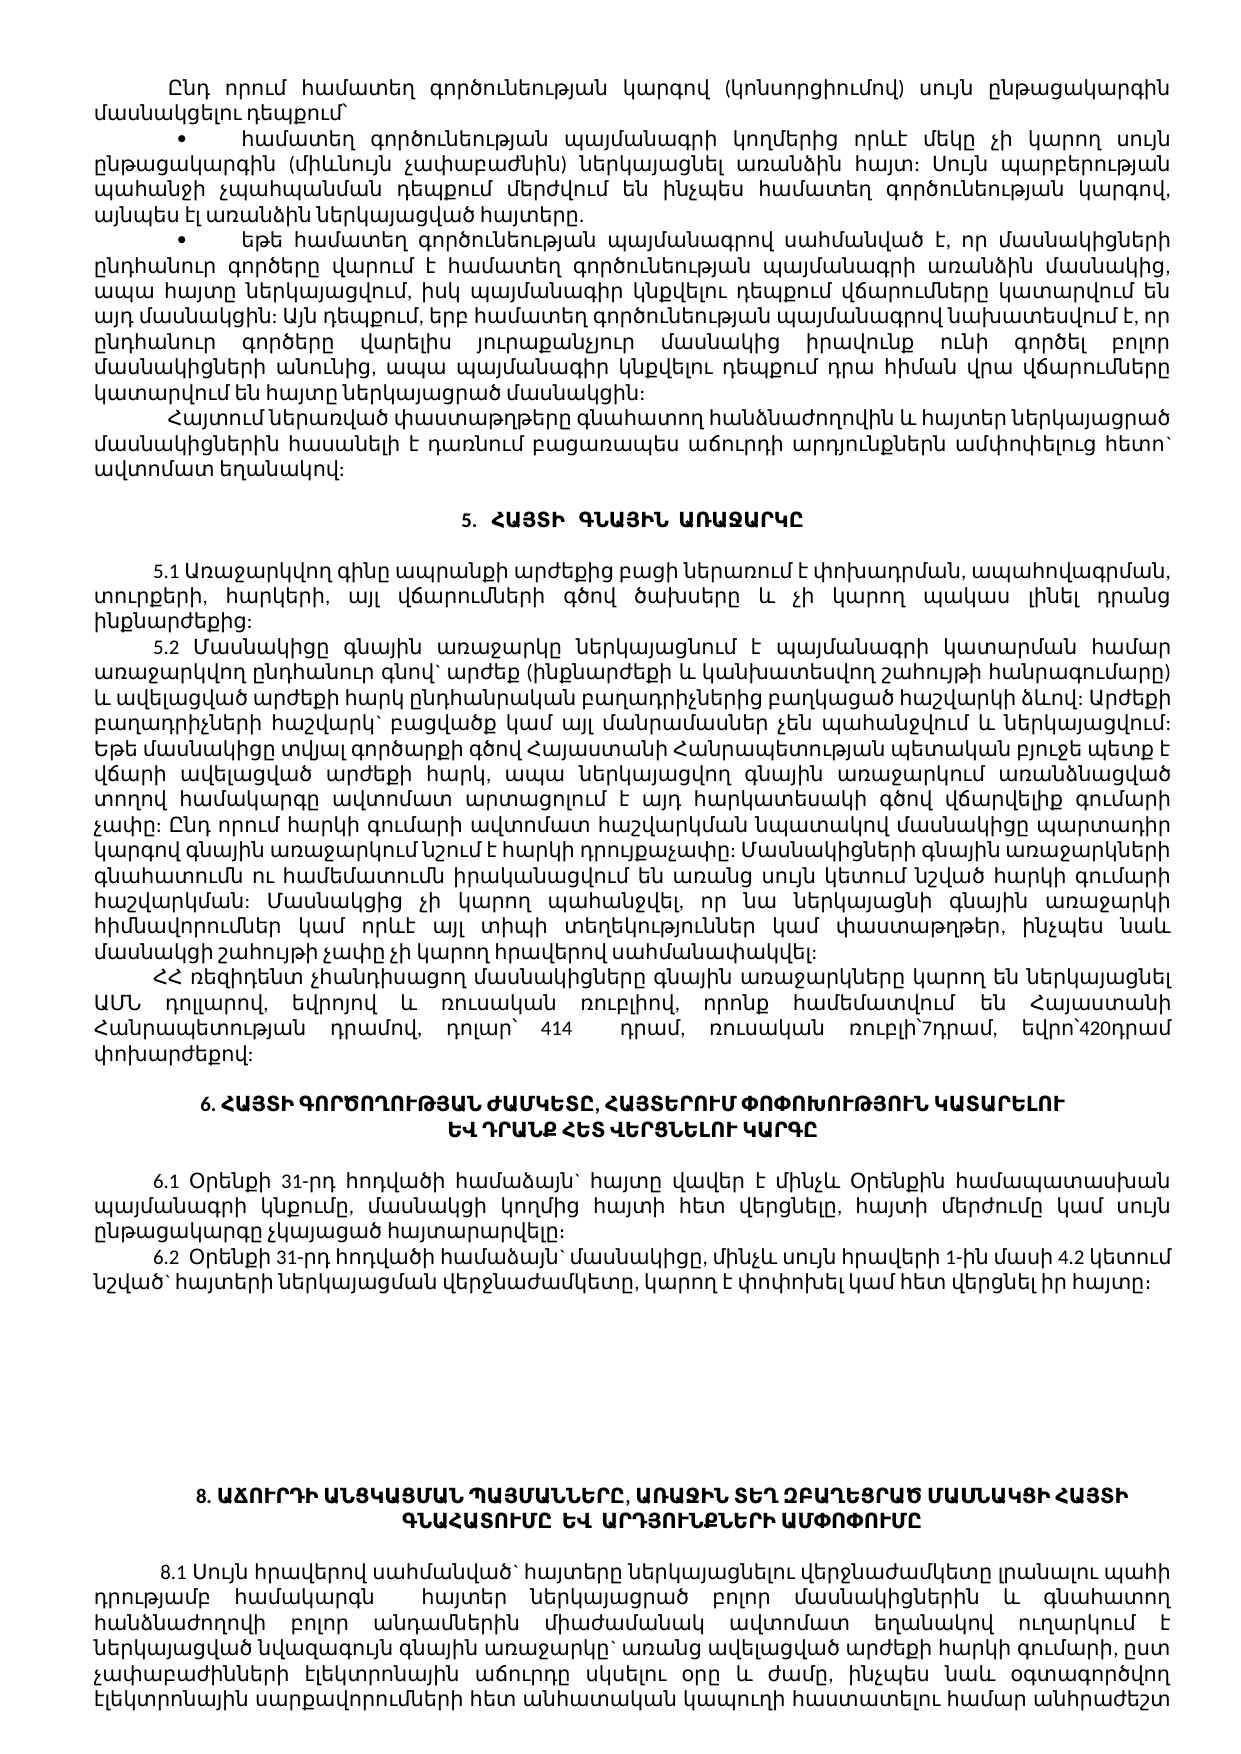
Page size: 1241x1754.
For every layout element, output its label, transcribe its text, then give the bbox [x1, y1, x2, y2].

text ՀՀ ռեզիդենտ չհանդիսացող մասնակիցները գնային առաջարկները կարող են ներկայացնել ԱՄՆ դոլլարով, եվրոյով և ռուսական ռուբլիով, որոնք համեմատվում են Հայաստանի Հանրապետության դրամով, դոլար՝ 414 դրամ, ռուսական ռուբլի՝7դրամ, եվրո՝420դրամ փոխարժեքով: [94, 964, 1171, 1066]
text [94, 1559, 1171, 1712]
text 5.2 Մասնակիցը գնային առաջարկը ներկայացնում է պայմանագրի կատարման համար առաջարկվող ընդհանուր գնով` արժեք (ինքնարժեքի և կանխատեսվող շահույթի հանրագումարը) և ավելացված արժեքի հարկ ընդհանրական բաղադրիչներից բաղկացած հաշվարկի ձևով: Արժեքի բաղադրիչների հաշվարկ` բացվածք կամ այլ մանրամասներ չեն պահանջվում և ներկայացվում: Եթե մասնակիցը տվյալ գործարքի գծով Հայաստանի Հանրապետության պետական բյուջե պետք է վճարի ավելացված արժեքի հարկ, ապա ներկայացվող գնային առաջարկում առանձնացված տողով համակարգը ավտոմատ արտացոլում է այդ հարկատեսակի գծով վճարվելիք գումարի չափը: Ընդ որում հարկի գումարի ավտոմատ հաշվարկման նպատակով մասնակիցը պարտադիր կարգով գնային առաջարկում նշում է հարկի դրույքաչափը: Մասնակիցների գնային առաջարկների գնահատումն ու համեմատումն իրականացվում են առանց սույն կետում նշված հարկի գումարի հաշվարկման: Մասնակցից չի կարող պահանջվել, որ նա ներկայացնի գնային առաջարկի հիմնավորումներ կամ որևէ այլ տիպի տեղեկություններ կամ փաստաթղթեր, ինչպես նաև մասնակցի շահույթի չափը չի կարող հրավերով սահմանափակվել: [94, 634, 1171, 964]
list համատեղ գործունեության պայմանագրի կողմերից որևէ մեկը չի կարող սույն ընթացակարգին (միևնույն չափաբաժնին) ներկայացնել առանձին հայտ: Սույն պարբերության պահանջի չպահպանման դեպքում մերժվում են ինչպես համատեղ գործունեության կարգով, այնպես էլ առանձին ներկայացված հայտերը. [94, 126, 1171, 227]
text 6. ՀԱՅՏԻ ԳՈՐԾՈՂՈՒԹՅԱՆ ԺԱՄԿԵՏԸ, ՀԱՅՏԵՐՈՒՄ ՓՈՓՈԽՈՒԹՅՈՒՆ ԿԱՏԱՐԵԼՈՒ [94, 1092, 1171, 1117]
text Ընդ որում համատեղ գործունեության կարգով (կոնսորցիումով) սույն ընթացակարգին մասնակցելու դեպքում՝ [94, 75, 1171, 126]
text 8. ԱՃՈՒՐԴԻ ԱՆՑԿԱՑՄԱՆ ՊԱՅՄԱՆՆԵՐԸ, ԱՌԱՋԻՆ ՏԵՂ ԶԲԱՂԵՑՐԱԾ ՄԱՍՆԱԿՑԻ ՀԱՅՏԻ [94, 1483, 1171, 1508]
text ԳՆԱՀԱՏՈՒՄԸ ԵՎ ԱՐԴՅՈՒՆՔՆԵՐԻ ԱՄՓՈՓՈՒՄԸ [94, 1508, 1171, 1534]
text 6.2 Օրենքի 31-րդ հոդվածի համաձայն` մասնակիցը, մինչև սույն հրավերի 1-ին մասի 4.2 կետում նշված` հայտերի ներկայացման վերջնաժամկետը, կարող է փոփոխել կամ հետ վերցնել իր հայտը։ [94, 1244, 1171, 1295]
list եթե համատեղ գործունեության պայմանագրով սահմանված է, որ մասնակիցների ընդհանուր գործերը վարում է համատեղ գործունեության պայմանագրի առանձին մասնակից, ապա հայտը ներկայացվում, իսկ պայմանագիր կնքվելու դեպքում վճարումները կատարվում են այդ մասնակցին: Այն դեպքում, երբ համատեղ գործունեության պայմանագրով նախատեսվում է, որ ընդհանուր գործերը վարելիս յուրաքանչյուր մասնակից իրավունք ունի գործել բոլոր մասնակիցների անունից, ապա պայմանագիր կնքվելու դեպքում դրա հիման վրա վճարումները կատարվում են հայտը ներկայացրած մասնակցին: [94, 227, 1171, 405]
text 5.1 Առաջարկվող գինը ապրանքի արժեքից բացի ներառում է փոխադրման, ապահովագրման, տուրքերի, հարկերի, այլ վճարումների գծով ծախսերը և չի կարող պակաս լինել դրանց ինքնարժեքից: [94, 558, 1171, 634]
text Հայտում ներառված փաստաթղթերը գնահատող հանձնաժողովին և հայտեր ներկայացրած մասնակիցներին հասանելի է դառնում բացառապես աճուրդի արդյունքներն ամփոփելուց հետո` ավտոմատ եղանակով: [94, 405, 1171, 482]
text 5. ՀԱՅՏԻ ԳՆԱՅԻՆ ԱՌԱՋԱՐԿԸ [94, 507, 1171, 532]
text ԵՎ ԴՐԱՆՔ ՀԵՏ ՎԵՐՑՆԵԼՈՒ ԿԱՐԳԸ [94, 1117, 1171, 1142]
text 6.1 Օրենքի 31-րդ հոդվածի համաձայն` հայտը վավեր է մինչև Օրենքին համապատասխան պայմանագրի կնքումը, մասնակցի կողմից հայտի հետ վերցնելը, հայտի մերժումը կամ սույն ընթացակարգը չկայացած հայտարարվելը։ [94, 1168, 1171, 1244]
